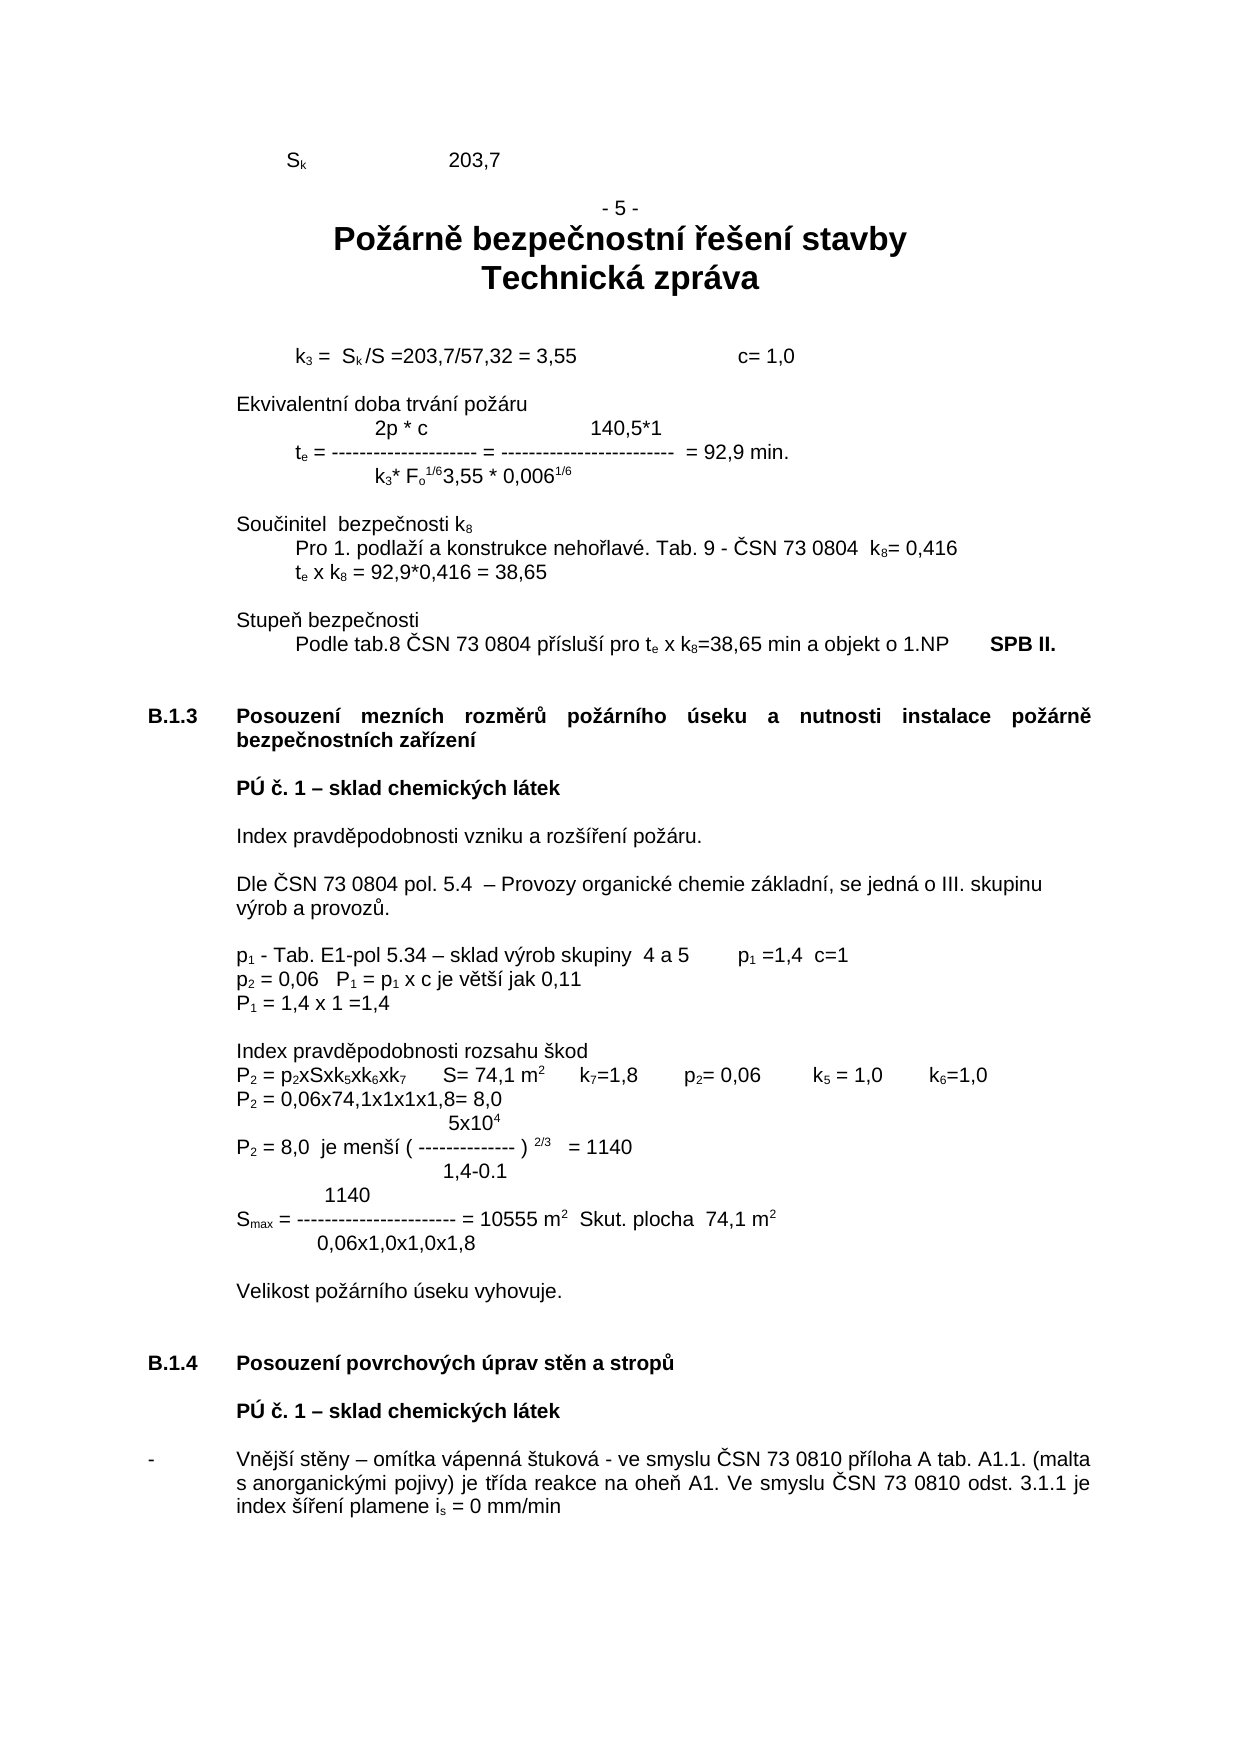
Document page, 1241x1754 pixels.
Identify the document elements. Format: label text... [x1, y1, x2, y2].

text p1 - Tab. E1-pol 5.34 – sklad výrob skupiny 4 a 5 p1 =1,4 c=1 [148, 943, 1093, 967]
text Součinitel bezpečnosti k8 [148, 512, 1093, 536]
text Podle tab.8 ČSN 73 0804 přísluší pro te x k8=38,65 min a objekt o 1.NP SPB II. [148, 632, 1093, 656]
text 5x104 [325, 1111, 1093, 1135]
text Velikost požárního úseku vyhovuje. [148, 1279, 1093, 1303]
text P2 = 0,06x74,1x1x1x1,8= 8,0 [148, 1087, 1093, 1111]
text - Vnější stěny – omítka vápenná štuková - ve smyslu ČSN 73 0810 příloha A tab. A1.1. (malta s anorganickými pojivy) je třída reakce na oheň A1. Ve smyslu ČSN 73 0810 odst. 3.1.1 je index šíření plamene is = 0 mm/min [148, 1446, 1093, 1518]
text B.1.3 Posouzení mezních rozměrů požárního úseku a nutnosti instalace požárně bezpečnostních zařízení [148, 704, 1093, 752]
text 0,06x1,0x1,0x1,8 [148, 1231, 1093, 1255]
text Pro 1. podlaží a konstrukce nehořlavé. Tab. 9 - ČSN 73 0804 k8= 0,416 [148, 536, 1093, 560]
text P2 = 8,0 je menší ( -------------- ) 2/3 = 1140 [236, 1135, 1093, 1159]
text p2 = 0,06 P1 = p1 x c je větší jak 0,11 [148, 967, 1093, 991]
text te x k8 = 92,9*0,416 = 38,65 [148, 560, 1093, 584]
text 2p * c 140,5*1 [148, 416, 1093, 440]
text P2 = p2xSxk5xk6xk7 S= 74,1 m2 k7=1,8 p2= 0,06 k5 = 1,0 k6=1,0 [148, 1063, 1093, 1087]
text 1140 [148, 1183, 1093, 1207]
text PÚ č. 1 – sklad chemických látek [236, 1398, 1093, 1422]
text Dle ČSN 73 0804 pol. 5.4 – Provozy organické chemie základní, se jedná o III. skupinu výrob a provozů. [236, 871, 1093, 919]
subtitle Požárně bezpečnostní řešení stavby [148, 219, 1093, 258]
text 1,4-0.1 [148, 1159, 1093, 1183]
text k3* Fo1/6 3,55 * 0,0061/6 [148, 464, 1093, 488]
text P1 = 1,4 x 1 =1,4 [148, 991, 1093, 1015]
text te = --------------------- = ------------------------- = 92,9 min. [148, 440, 1093, 464]
text k3 = Sk /S =203,7/57,32 = 3,55 c= 1,0 [148, 344, 1093, 368]
text Index pravděpodobnosti rozsahu škod [148, 1039, 1093, 1063]
text Technická zpráva [148, 258, 1093, 296]
text Ekvivalentní doba trvání požáru [148, 392, 1093, 416]
text B.1.4 Posouzení povrchových úprav stěn a stropů [148, 1351, 1093, 1374]
text Index pravděpodobnosti vzniku a rozšíření požáru. [148, 823, 1093, 847]
text Stupeň bezpečnosti [148, 608, 1093, 632]
text Smax = ----------------------- = 10555 m2 Skut. plocha 74,1 m2 [148, 1207, 1093, 1231]
text PÚ č. 1 – sklad chemických látek [236, 776, 1093, 799]
subtitle - 5 - [148, 196, 1093, 219]
text Sk 203,7 [148, 148, 1093, 172]
